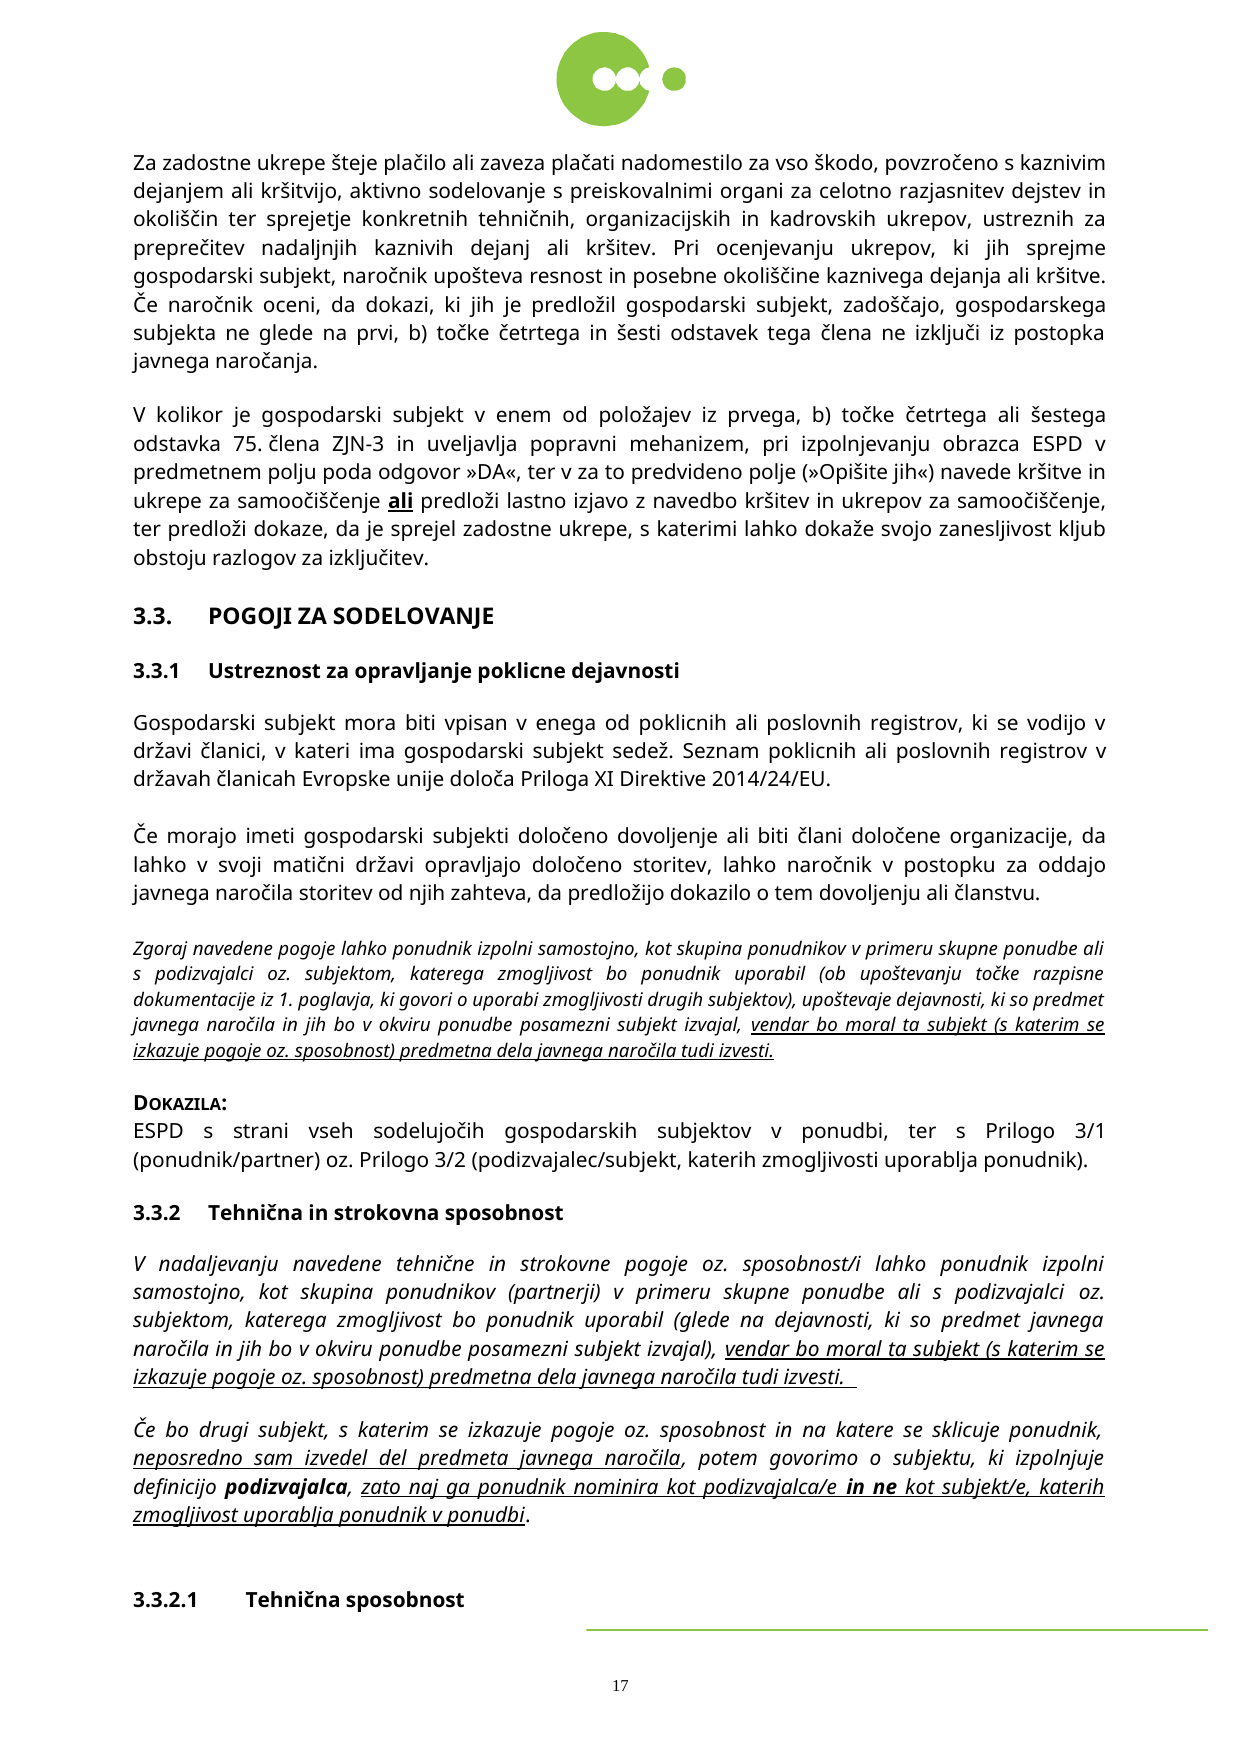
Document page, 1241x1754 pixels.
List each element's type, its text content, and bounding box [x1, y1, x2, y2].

list POGOJI ZA SODELOVANJE [133, 600, 1107, 631]
list Ustreznost za opravljanje poklicne dejavnosti [133, 656, 1107, 685]
list Tehnična sposobnost [133, 1586, 1107, 1614]
text V nadaljevanju navedene tehnične in strokovne pogoje oz. sposobnost/i lahko ponudnik izpolni samostojno, kot skupina ponudnikov (partnerji) v primeru skupne ponudbe ali s podizvajalci oz. subjektom, katerega zmogljivost bo ponudnik uporabil (glede na dejavnosti, ki so predmet javnega naročila in jih bo v okviru ponudbe posamezni subjekt izvajal), vendar bo moral ta subjekt (s katerim se izkazuje pogoje oz. sposobnost) predmetna dela javnega naročila tudi izvesti. [133, 1249, 1107, 1391]
text Zgoraj navedene pogoje lahko ponudnik izpolni samostojno, kot skupina ponudnikov v primeru skupne ponudbe ali s podizvajalci oz. subjektom, katerega zmogljivost bo ponudnik uporabil (ob upoštevanju točke razpisne dokumentacije iz 1. poglavja, ki govori o uporabi zmogljivosti drugih subjektov), upoštevaje dejavnosti, ki so predmet javnega naročila in jih bo v okviru ponudbe posamezni subjekt izvajal, vendar bo moral ta subjekt (s katerim se izkazuje pogoje oz. sposobnost) predmetna dela javnega naročila tudi izvesti. [133, 935, 1107, 1063]
text Za zadostne ukrepe šteje plačilo ali zaveza plačati nadomestilo za vso škodo, povzročeno s kaznivim dejanjem ali kršitvijo, aktivno sodelovanje s preiskovalnimi organi za celotno razjasnitev dejstev in okoliščin ter sprejetje konkretnih tehničnih, organizacijskih in kadrovskih ukrepov, ustreznih za preprečitev nadaljnjih kaznivih dejanj ali kršitev. Pri ocenjevanju ukrepov, ki jih sprejme gospodarski subjekt, naročnik upošteva resnost in posebne okoliščine kaznivega dejanja ali kršitve. Če naročnik oceni, da dokazi, ki jih je predložil gospodarski subjekt, zadoščajo, gospodarskega subjekta ne glede na prvi, b) točke četrtega in šesti odstavek tega člena ne izključi iz postopka javnega naročanja. [133, 148, 1107, 375]
text Če bo drugi subjekt, s katerim se izkazuje pogoje oz. sposobnost in na katere se sklicuje ponudnik, neposredno sam izvedel del predmeta javnega naročila, potem govorimo o subjektu, ki izpolnjuje definicijo podizvajalca, zato naj ga ponudnik nominira kot podizvajalca/e in ne kot subjekt/e, katerih zmogljivost uporablja ponudnik v ponudbi. [133, 1415, 1107, 1529]
text Če morajo imeti gospodarski subjekti določeno dovoljenje ali biti člani določene organizacije, da lahko v svoji matični državi opravljajo določeno storitev, lahko naročnik v postopku za oddajo javnega naročila storitev od njih zahteva, da predložijo dokazilo o tem dovoljenju ali članstvu. [133, 821, 1107, 907]
text V kolikor je gospodarski subjekt v enem od položajev iz prvega, b) točke četrtega ali šestega odstavka 75. člena ZJN-3 in uveljavlja popravni mehanizem, pri izpolnjevanju obrazca ESPD v predmetnem polju poda odgovor »DA«, ter v za to predvideno polje (»Opišite jih«) navede kršitve in ukrepe za samoočiščenje ali predloži lastno izjavo z navedbo kršitev in ukrepov za samoočiščenje, ter predloži dokaze, da je sprejel zadostne ukrepe, s katerimi lahko dokaže svojo zanesljivost kljub obstoju razlogov za izključitev. [133, 401, 1107, 571]
text ESPD s strani vseh sodelujočih gospodarskih subjektov v ponudbi, ter s Prilogo 3/1 (ponudnik/partner) oz. Prilogo 3/2 (podizvajalec/subjekt, katerih zmogljivosti uporablja ponudnik). [133, 1117, 1107, 1173]
text Dokazila: [133, 1088, 1107, 1117]
list Tehnična in strokovna sposobnost [133, 1198, 1107, 1226]
text Gospodarski subjekt mora biti vpisan v enega od poklicnih ali poslovnih registrov, ki se vodijo v državi članici, v kateri ima gospodarski subjekt sedež. Seznam poklicnih ali poslovnih registrov v državah članicah Evropske unije določa Priloga XI Direktive 2014/24/EU. [133, 708, 1107, 793]
